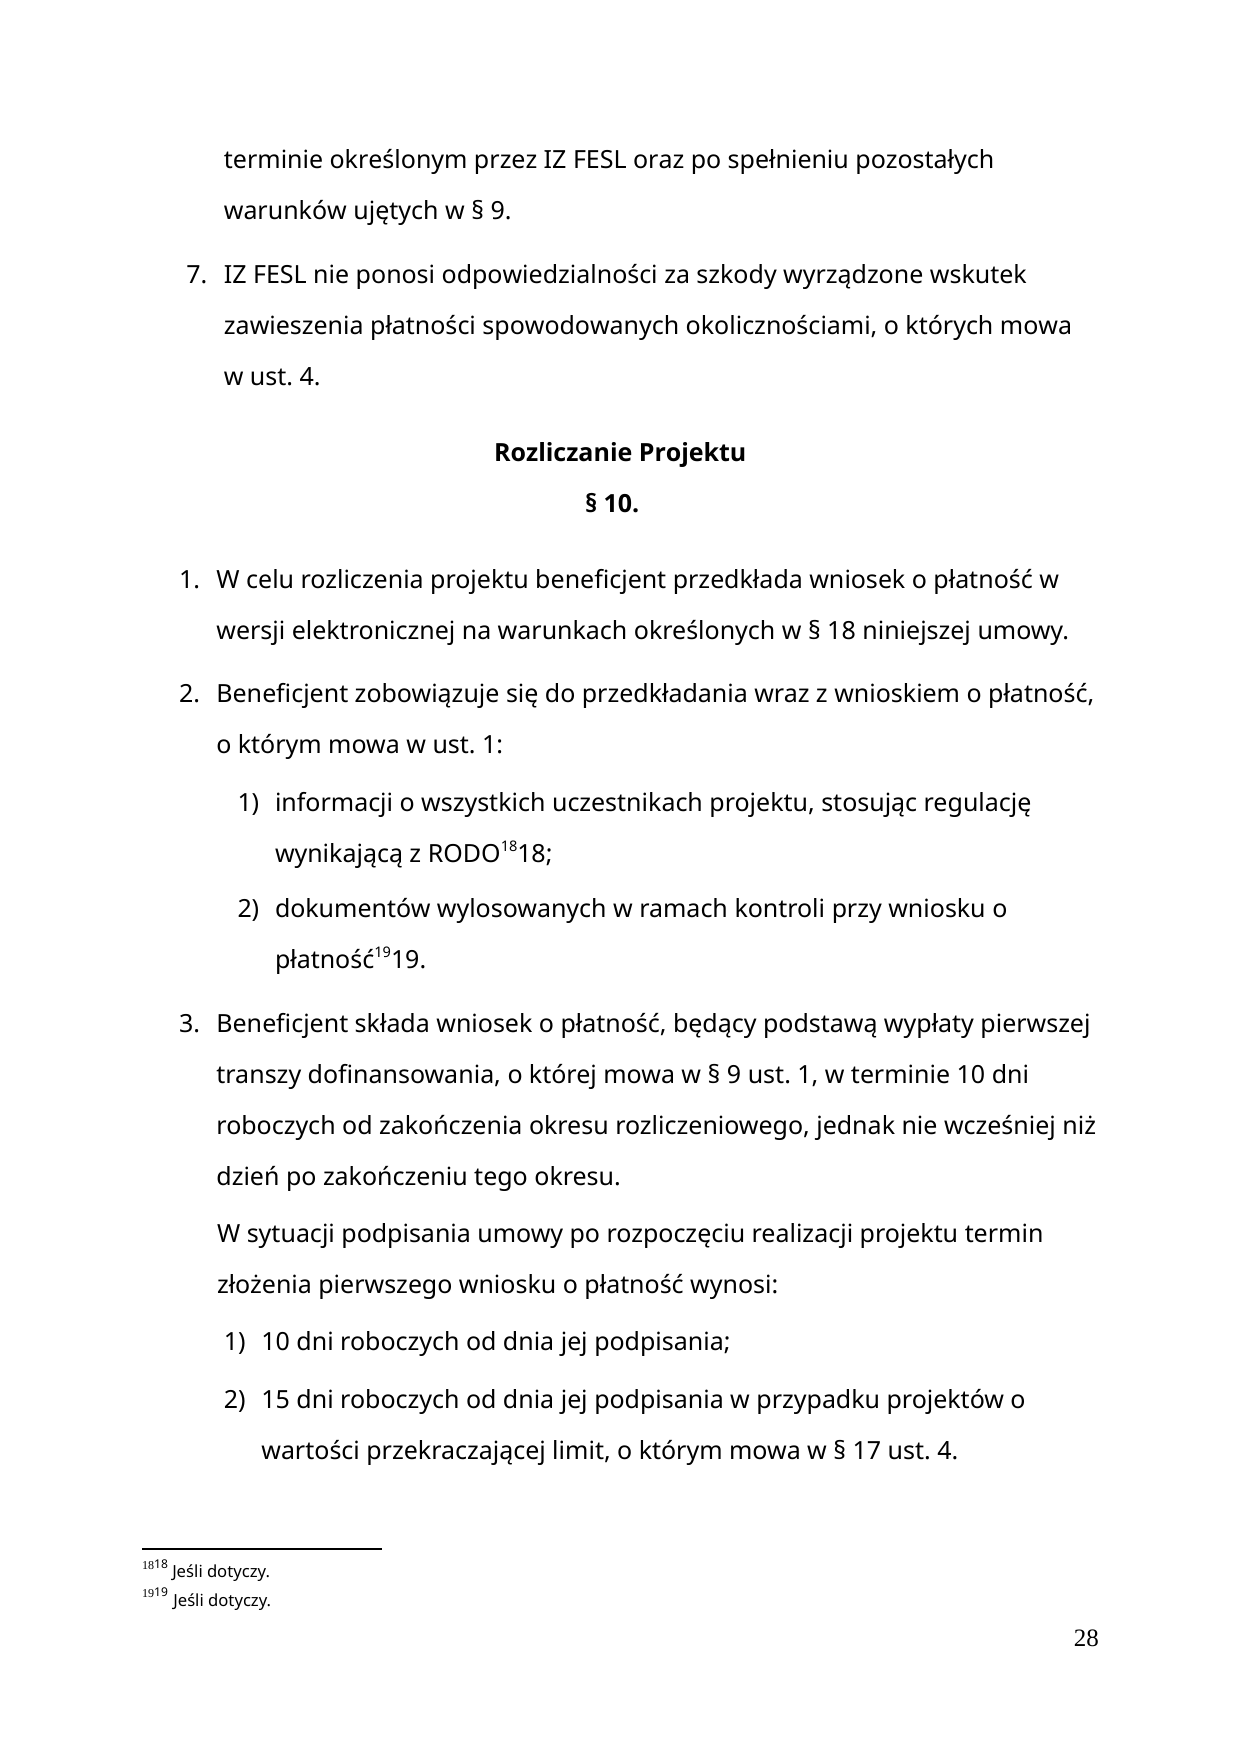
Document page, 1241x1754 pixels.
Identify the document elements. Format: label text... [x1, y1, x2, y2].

list W celu rozliczenia projektu beneficjent przedkłada wniosek o płatność w wersji elektronicznej na warunkach określonych w § 18 niniejszej umowy. [179, 562, 1098, 647]
list 15 dni roboczych od dnia jej podpisania w przypadku projektów o wartości przekraczającej limit, o którym mowa w § 17 ust. 4. [224, 1381, 1098, 1466]
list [186, 142, 1098, 227]
list informacji o wszystkich uczestnikach projektu, stosując regulację wynikającą z RODO18; [237, 784, 1098, 869]
list dokumentów wylosowanych w ramach kontroli przy wniosku o płatność19. [237, 891, 1098, 976]
list Beneficjent zobowiązuje się do przedkładania wraz z wnioskiem o płatność, o którym mowa w ust. 1: [179, 676, 1098, 761]
text § 10. [555, 486, 1098, 519]
list 10 dni roboczych od dnia jej podpisania; [224, 1324, 1098, 1358]
list Beneficjent składa wniosek o płatność, będący podstawą wypłaty pierwszej transzy dofinansowania, o której mowa w § 9 ust. 1, w terminie 10 dni roboczych od zakończenia okresu rozliczeniowego, jednak nie wcześniej niż dzień po zakończeniu tego okresu. [179, 1005, 1098, 1192]
subtitle Rozliczanie Projektu [142, 434, 1098, 468]
text W sytuacji podpisania umowy po rozpoczęciu realizacji projektu termin złożenia pierwszego wniosku o płatność wynosi: [217, 1216, 1098, 1301]
list IZ FESL nie ponosi odpowiedzialności za szkody wyrządzone wskutek zawieszenia płatności spowodowanych okolicznościami, o których mowa w ust. 4. [186, 256, 1098, 392]
